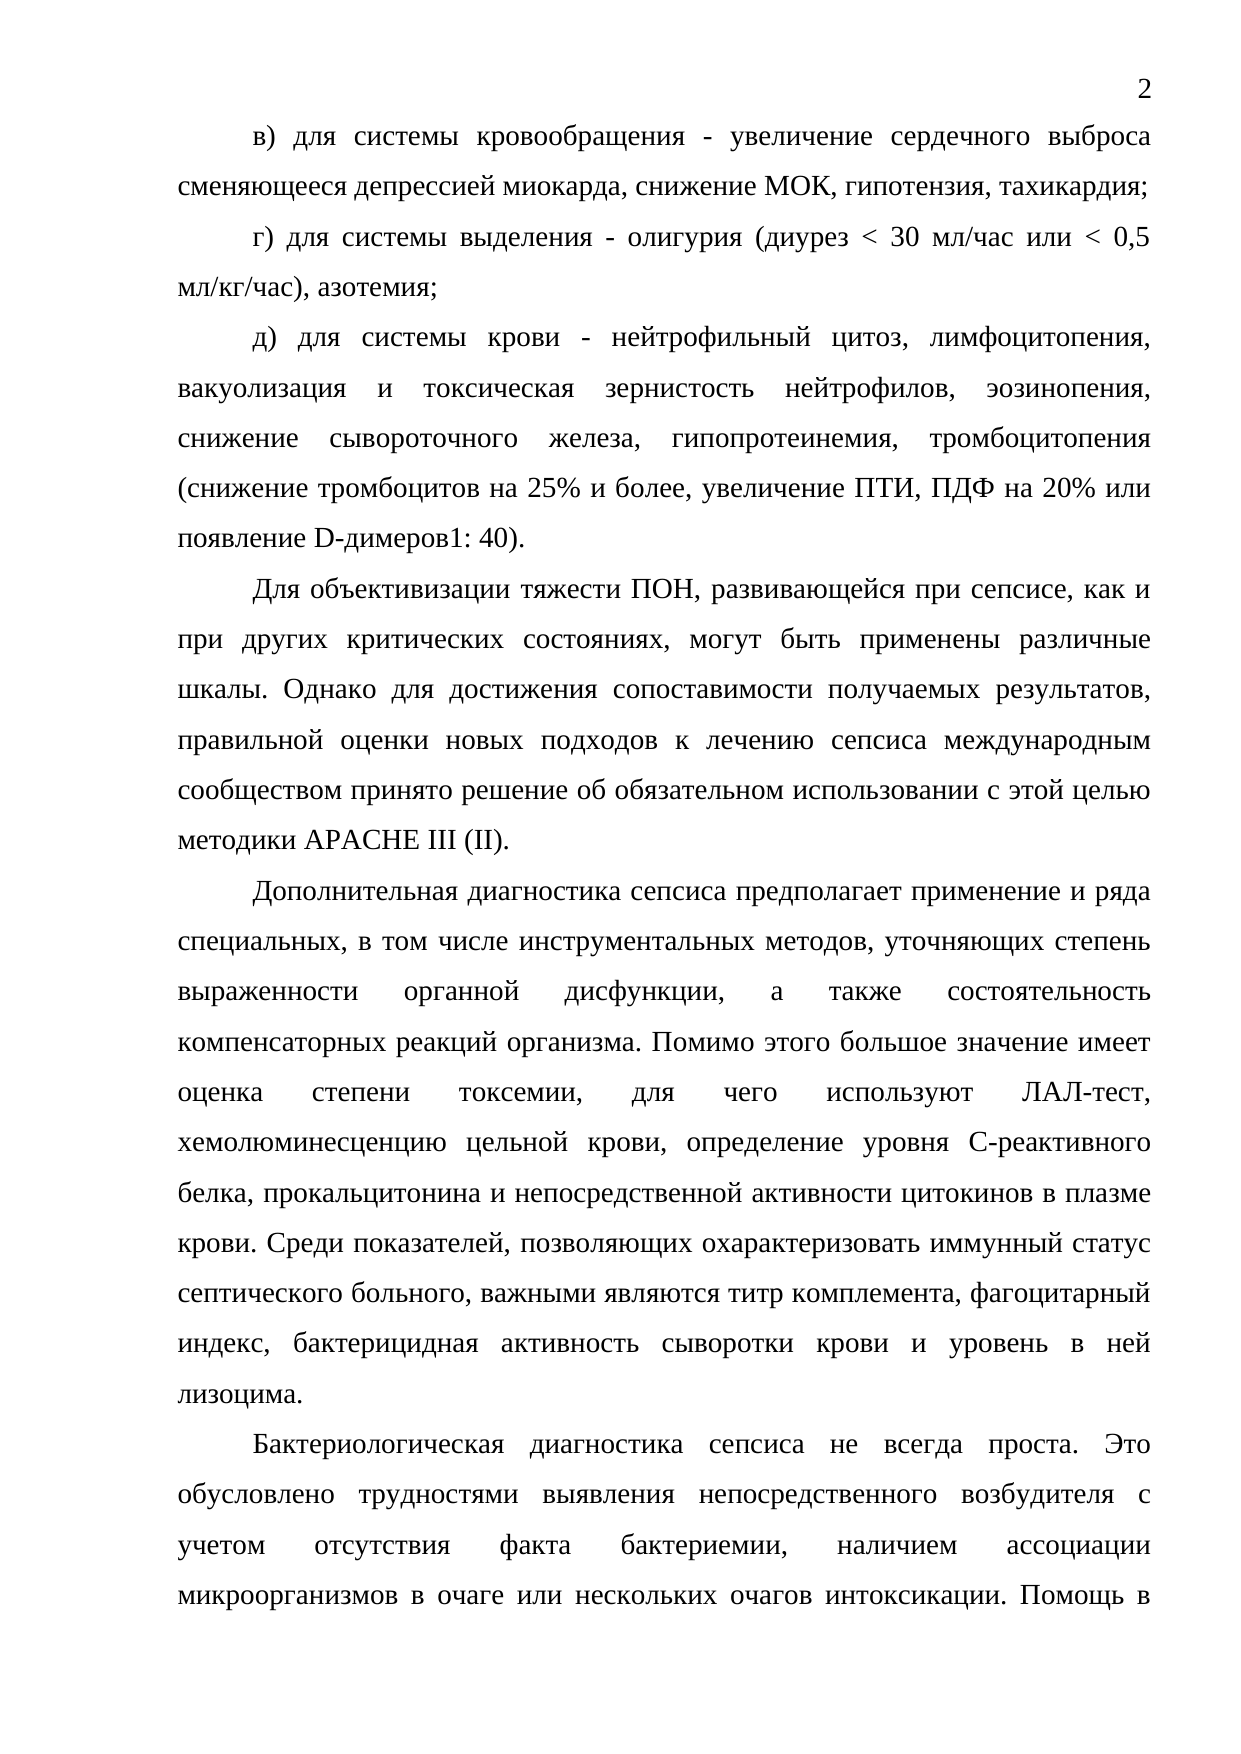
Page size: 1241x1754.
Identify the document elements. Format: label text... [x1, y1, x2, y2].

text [177, 1426, 1152, 1611]
text г) для системы выделения - олигурия (диурез < 30 мл/час или < 0,5 мл/кг/час), азотемия; [177, 219, 1152, 303]
text д) для системы крови - нейтрофильный цитоз, лимфоцитопения, вакуолизация и токсическая зернистость нейтрофилов, эозинопения, снижение сывороточного железа, гипопротеинемия, тромбоцитопения (снижение тромбоцитов на 25% и более, увеличение ПТИ, ПДФ на 20% или появление D-димеров1: 40). [177, 319, 1152, 554]
text в) для системы кровообращения - увеличение сердечного выброса сменяющееся депрессией миокарда, снижение МОК, гипотензия, тахикардия; [177, 118, 1152, 202]
text Для объективизации тяжести ПОН, развивающейся при сепсисе, как и при других критических состояниях, могут быть применены различные шкалы. Однако для достижения сопоставимости получаемых результатов, правильной оценки новых подходов к лечению сепсиса международным сообществом принято решение об обязательном использовании с этой целью методики APACHE III (II). [177, 571, 1152, 856]
text Дополнительная диагностика сепсиса предполагает применение и ряда специальных, в том числе инструментальных методов, уточняющих степень выраженности органной дисфункции, а также состоятельность компенсаторных реакций организма. Помимо этого большое значение имеет оценка степени токсемии, для чего используют ЛАЛ-тест, хемолюминесценцию цельной крови, определение уровня С-реактивного белка, прокальцитонина и непосредственной активности цитокинов в плазме крови. Среди показателей, позволяющих охарактеризовать иммунный статус септического больного, важными являются титр комплемента, фагоцитарный индекс, бактерицидная активность сыворотки крови и уровень в ней лизоцима. [177, 873, 1152, 1409]
